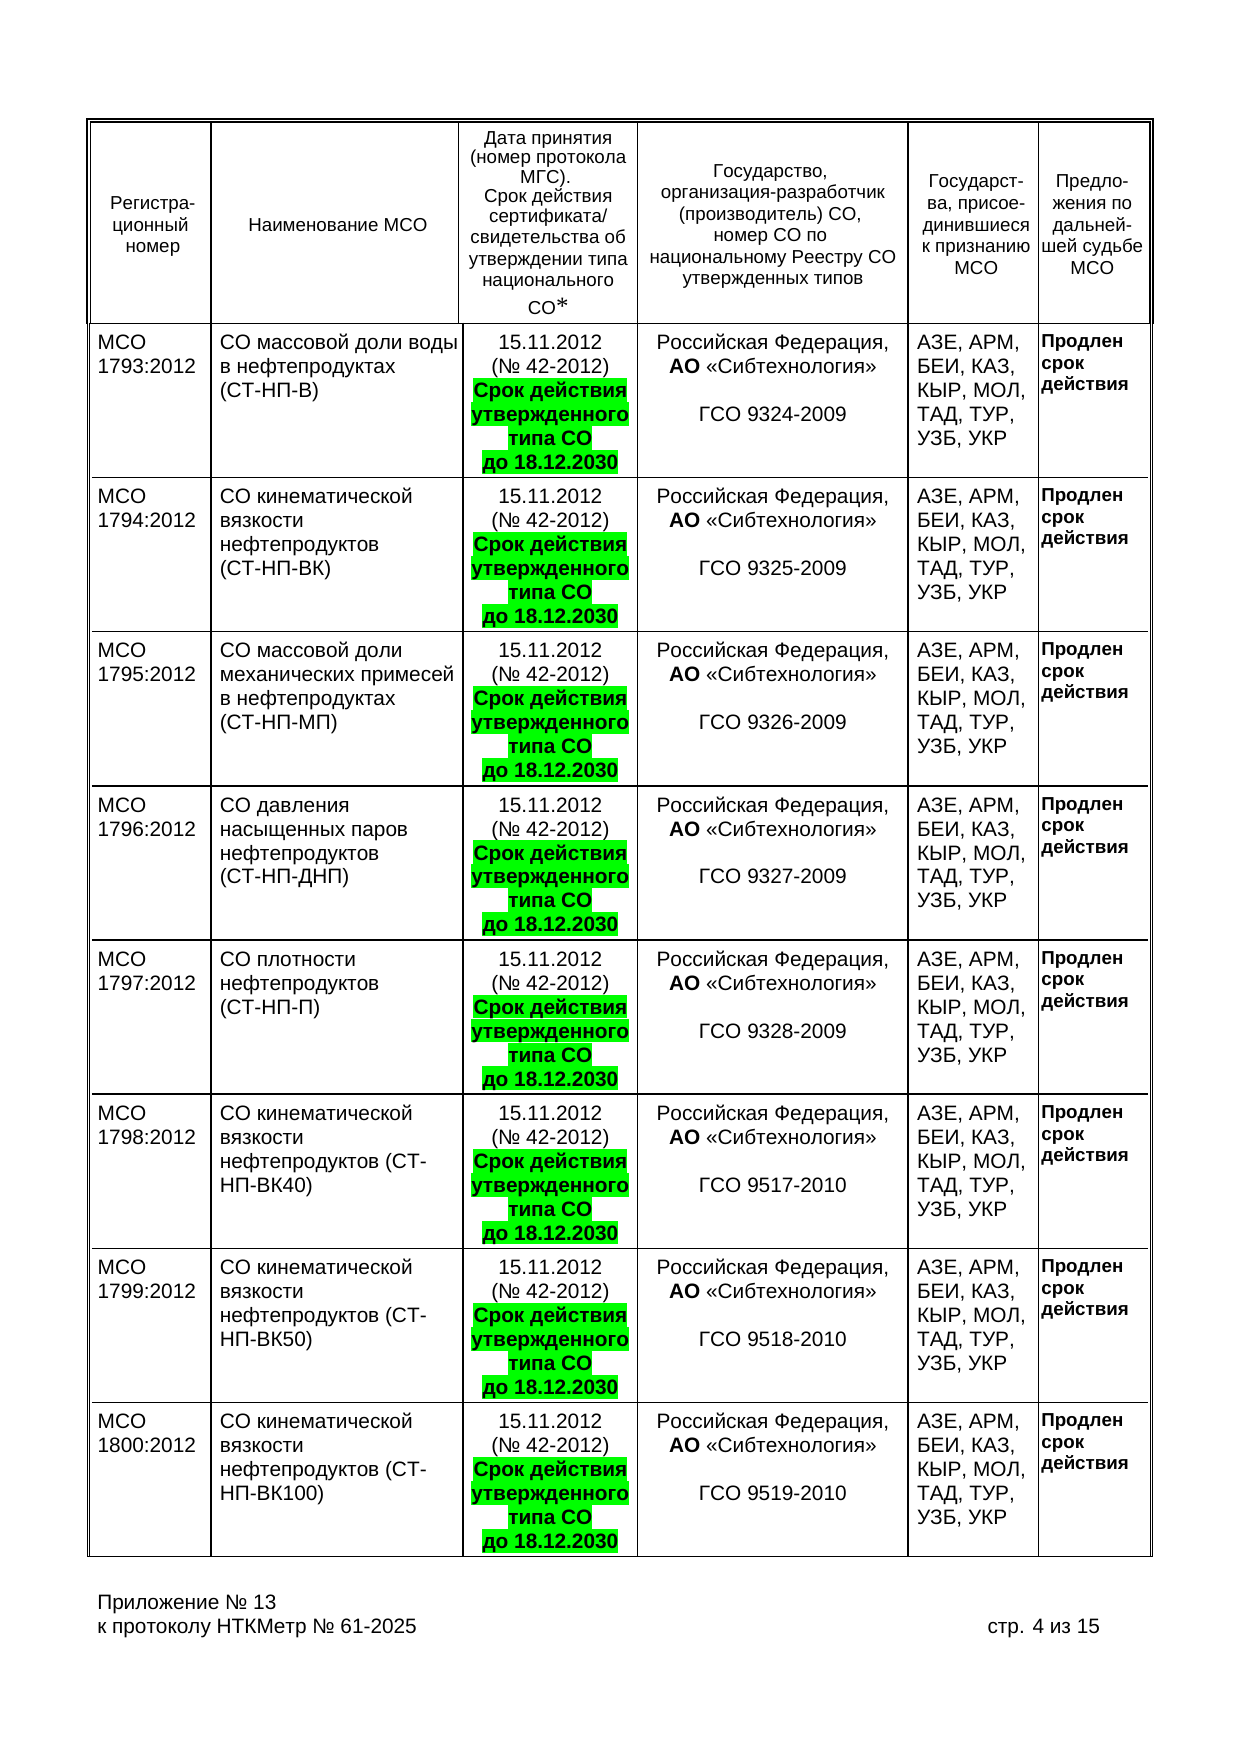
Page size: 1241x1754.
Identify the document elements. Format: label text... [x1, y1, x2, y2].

table_cell Российская Федерация, АО «Сибтехнология» ГСО 9326-2009 [638, 632, 907, 785]
table_cell Продлен срок действия [1039, 1248, 1150, 1402]
table_cell 15.11.2012 (№ 42-2012) Срок действия утвержденного типа СО до 18.12.2030 [464, 632, 637, 785]
table_cell МСО 1798:2012 [90, 1093, 210, 1247]
table_cell 15.11.2012 (№ 42-2012) Срок действия утвержденного типа СО до 18.12.2030 [464, 324, 637, 477]
table_cell 15.11.2012 (№ 42-2012) Срок действия утвержденного типа СО до 18.12.2030 [464, 1403, 637, 1556]
table_cell СО кинематической вязкости нефтепродуктов (СТ-НП-ВК100) [212, 1403, 462, 1556]
table_cell Продлен срок действия [1039, 1093, 1150, 1247]
table_cell Продлен срок действия [1039, 1402, 1150, 1556]
table_cell АЗЕ, АРМ, БЕИ, КАЗ, КЫР, МОЛ, ТАД, ТУР, УЗБ, УКР [909, 1403, 1038, 1556]
table_cell СО массовой доли воды в нефтепродуктах (СТ-НП-В) [212, 324, 462, 477]
table_header Регистра-ционный номер [91, 123, 210, 322]
table_cell СО кинематической вязкости нефтепродуктов (СТ-НП-ВК40) [212, 1095, 462, 1247]
table_cell Продлен срок действия [1039, 785, 1150, 939]
table_cell Продлен срок действия [1039, 939, 1150, 1093]
table_cell Российская Федерация, АО «Сибтехнология» ГСО 9325-2009 [638, 478, 907, 631]
table_cell СО массовой доли механических примесей в нефтепродуктах (СТ-НП-МП) [212, 632, 462, 785]
table_cell 15.11.2012 (№ 42-2012) Срок действия утвержденного типа СО до 18.12.2030 [464, 787, 637, 939]
table_cell МСО 1796:2012 [90, 785, 210, 939]
table_header Предло-жения по дальней- шей судьбе МСО [1039, 123, 1149, 322]
table_cell СО плотности нефтепродуктов (СТ-НП-П) [212, 941, 462, 1093]
table_cell МСО 1800:2012 [90, 1402, 210, 1556]
table_cell 15.11.2012 (№ 42-2012) Срок действия утвержденного типа СО до 18.12.2030 [464, 1249, 637, 1402]
table_cell Российская Федерация, АО «Сибтехнология» ГСО 9519-2010 [638, 1403, 907, 1556]
table_cell 15.11.2012 (№ 42-2012) Срок действия утвержденного типа СО до 18.12.2030 [464, 478, 637, 631]
table_cell АЗЕ, АРМ, БЕИ, КАЗ, КЫР, МОЛ, ТАД, ТУР, УЗБ, УКР [909, 632, 1038, 785]
table_cell АЗЕ, АРМ, БЕИ, КАЗ, КЫР, МОЛ, ТАД, ТУР, УЗБ, УКР [909, 1249, 1038, 1402]
table_cell Российская Федерация, АО «Сибтехнология» ГСО 9517-2010 [638, 1095, 907, 1247]
table_cell СО кинематической вязкости нефтепродуктов (СТ-НП-ВК) [212, 478, 462, 631]
table_header Наименование МСО [212, 123, 458, 322]
table_cell Российская Федерация, АО «Сибтехнология» ГСО 9328-2009 [638, 941, 907, 1093]
table_cell МСО 1799:2012 [90, 1248, 210, 1402]
table_header Государство, организация-разработчик (производитель) СО, номер СО по национальному Реестру СО утвержденных типов [638, 123, 907, 322]
table_cell МСО 1793:2012 [90, 324, 210, 477]
table_cell АЗЕ, АРМ, БЕИ, КАЗ, КЫР, МОЛ, ТАД, ТУР, УЗБ, УКР [909, 324, 1038, 477]
table_cell 15.11.2012 (№ 42-2012) Срок действия утвержденного типа СО до 18.12.2030 [464, 941, 637, 1093]
table_cell Российская Федерация, АО «Сибтехнология» ГСО 9324-2009 [638, 324, 907, 477]
table_cell Продлен срок действия [1039, 324, 1150, 477]
table_cell АЗЕ, АРМ, БЕИ, КАЗ, КЫР, МОЛ, ТАД, ТУР, УЗБ, УКР [909, 478, 1038, 631]
table_cell МСО 1794:2012 [90, 477, 210, 631]
table_cell Продлен срок действия [1039, 631, 1150, 785]
table_cell Продлен срок действия [1039, 477, 1150, 631]
table_cell АЗЕ, АРМ, БЕИ, КАЗ, КЫР, МОЛ, ТАД, ТУР, УЗБ, УКР [909, 1095, 1038, 1247]
table_cell МСО 1795:2012 [90, 631, 210, 785]
table_cell АЗЕ, АРМ, БЕИ, КАЗ, КЫР, МОЛ, ТАД, ТУР, УЗБ, УКР [909, 787, 1038, 939]
table_cell Российская Федерация, АО «Сибтехнология» ГСО 9327-2009 [638, 787, 907, 939]
table_header Дата принятия (номер протокола МГС). Срок действия сертификата/ свидетельства об утверждении типа национального СО* [459, 123, 637, 322]
table_cell СО давления насыщенных паров нефтепродуктов (СТ-НП-ДНП) [212, 787, 462, 939]
table_cell АЗЕ, АРМ, БЕИ, КАЗ, КЫР, МОЛ, ТАД, ТУР, УЗБ, УКР [909, 941, 1038, 1093]
table_cell МСО 1797:2012 [90, 939, 210, 1093]
table_header Государст-ва, присое-динившиеся к признанию МСО [909, 123, 1038, 322]
table_cell 15.11.2012 (№ 42-2012) Срок действия утвержденного типа СО до 18.12.2030 [464, 1095, 637, 1247]
table_cell Российская Федерация, АО «Сибтехнология» ГСО 9518-2010 [638, 1249, 907, 1402]
table_cell СО кинематической вязкости нефтепродуктов (СТ-НП-ВК50) [212, 1249, 462, 1402]
